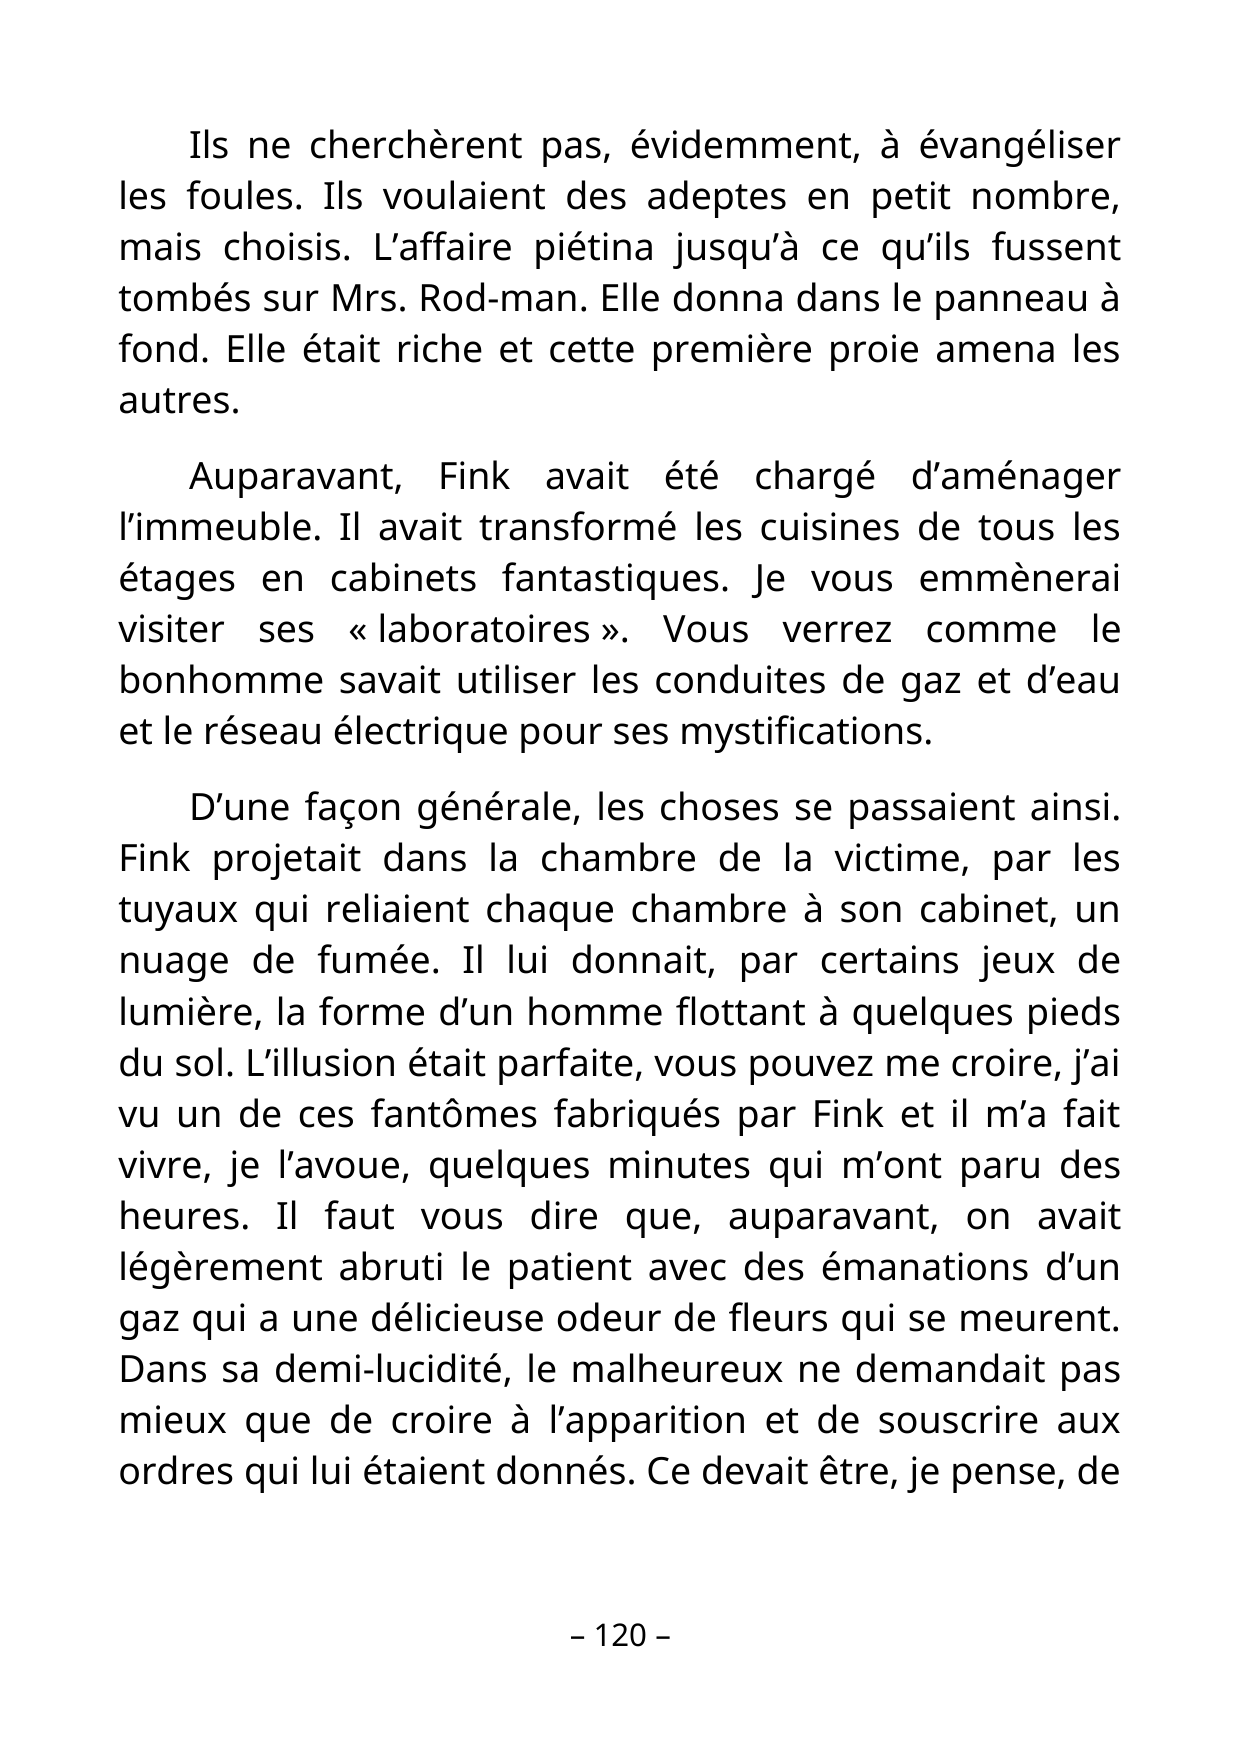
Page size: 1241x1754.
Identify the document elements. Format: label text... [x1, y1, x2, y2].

text Ils ne cherchèrent pas, évidemment, à évangéliser les foules. Ils voulaient des adeptes en petit nombre, mais choisis. L’affaire piétina jusqu’à ce qu’ils fussent tombés sur Mrs. Rod-man. Elle donna dans le panneau à fond. Elle était riche et cette première proie amena les autres. [118, 118, 1122, 424]
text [118, 781, 1122, 1495]
text Auparavant, Fink avait été chargé d’aménager l’immeuble. Il avait transformé les cuisines de tous les étages en cabinets fantastiques. Je vous emmènerai visiter ses « laboratoires ». Vous verrez comme le bonhomme savait utiliser les conduites de gaz et d’eau et le réseau électrique pour ses mystifications. [118, 449, 1122, 756]
